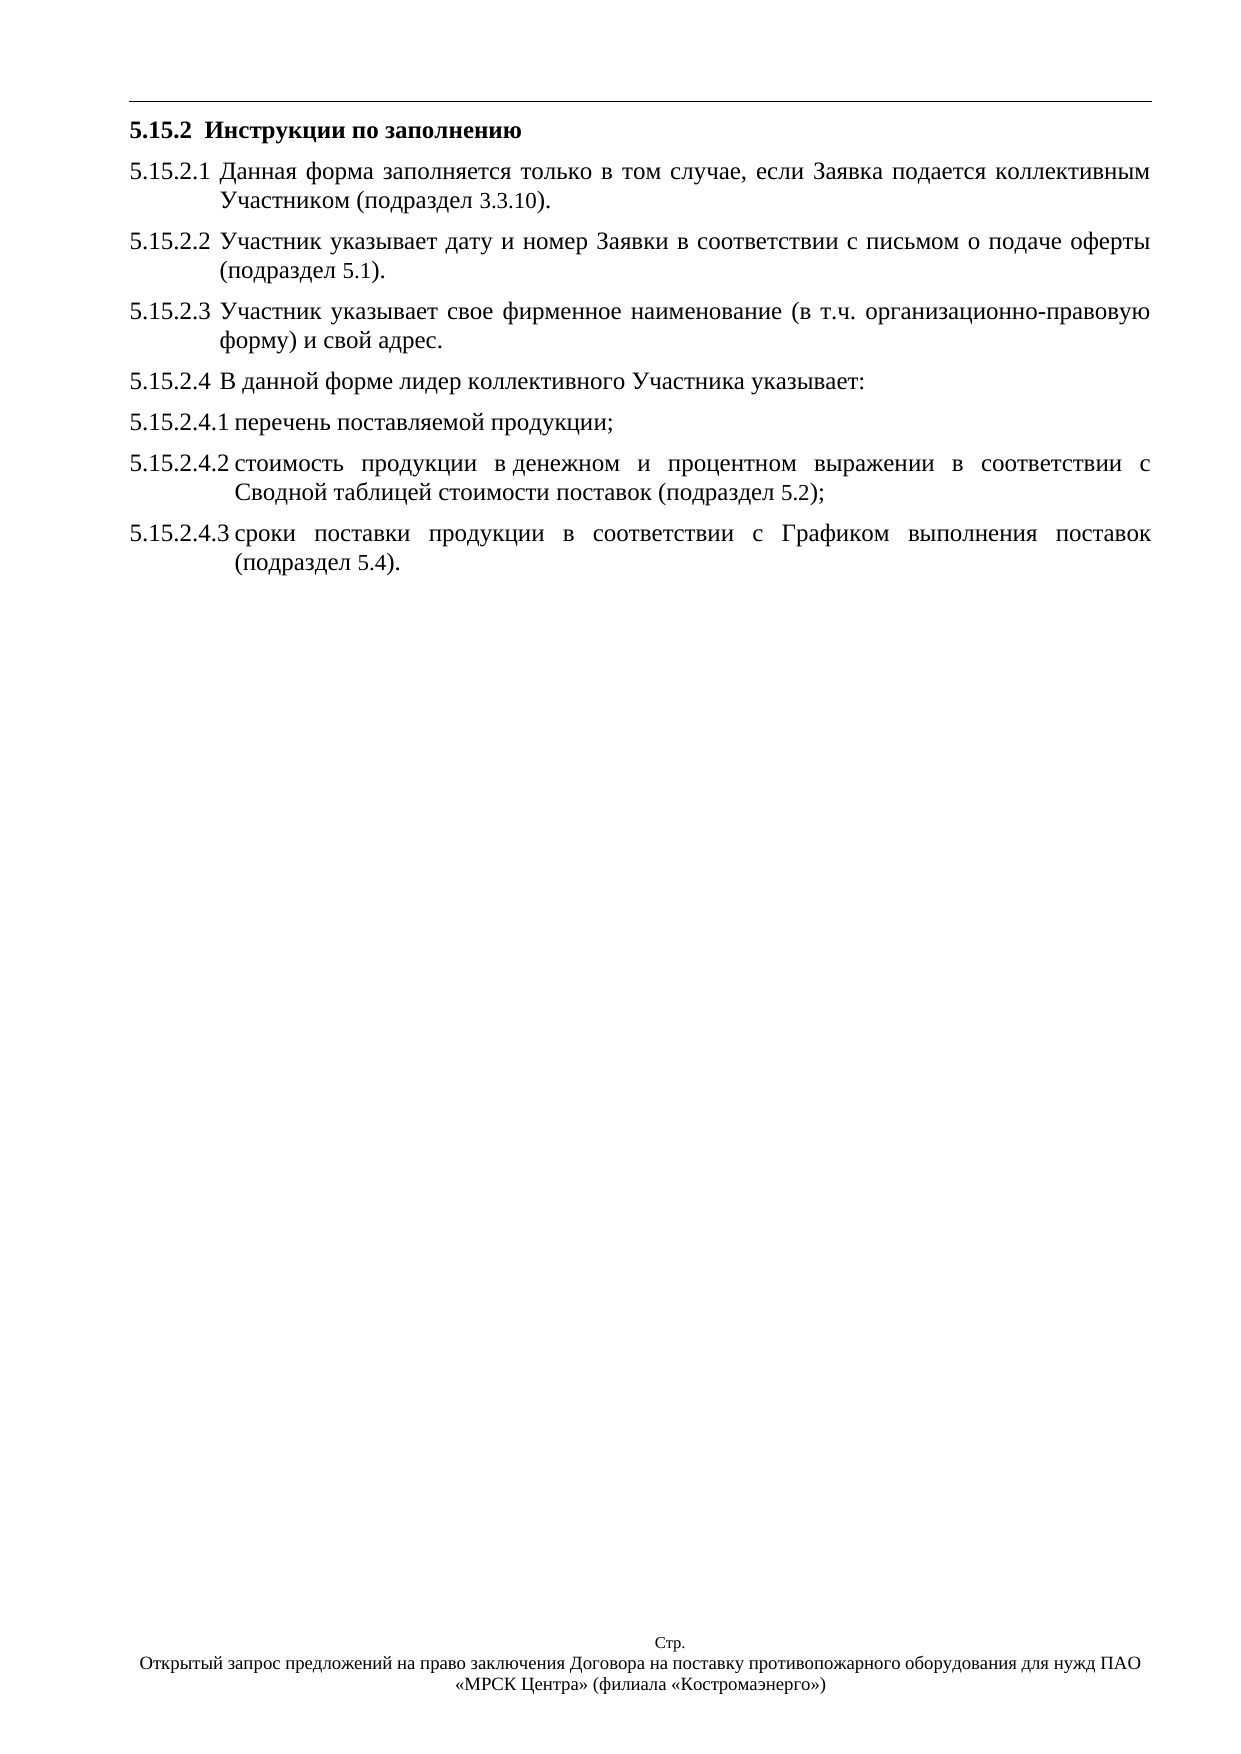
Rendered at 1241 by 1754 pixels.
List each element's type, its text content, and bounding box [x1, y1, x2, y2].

list сроки поставки продукции в соответствии с Графиком выполнения поставок (подраздел 5.4). [129, 518, 1152, 576]
list стоимость продукции в денежном и процентном выражении в соответствии с Сводной таблицей стоимости поставок (подраздел 5.2); [129, 448, 1152, 506]
subtitle Инструкции по заполнению [129, 115, 1152, 143]
list Данная форма заполняется только в том случае, если Заявка подается коллективным Участником (подраздел 3.3.10). [129, 156, 1152, 213]
list Участник указывает свое фирменное наименование (в т.ч. организационно-правовую форму) и свой адрес. [129, 296, 1152, 353]
list Участник указывает дату и номер Заявки в соответствии с письмом о подаче оферты (подраздел 5.1). [129, 226, 1152, 283]
list В данной форме лидер коллективного Участника указывает: [129, 366, 1152, 395]
list перечень поставляемой продукции; [129, 407, 1152, 436]
